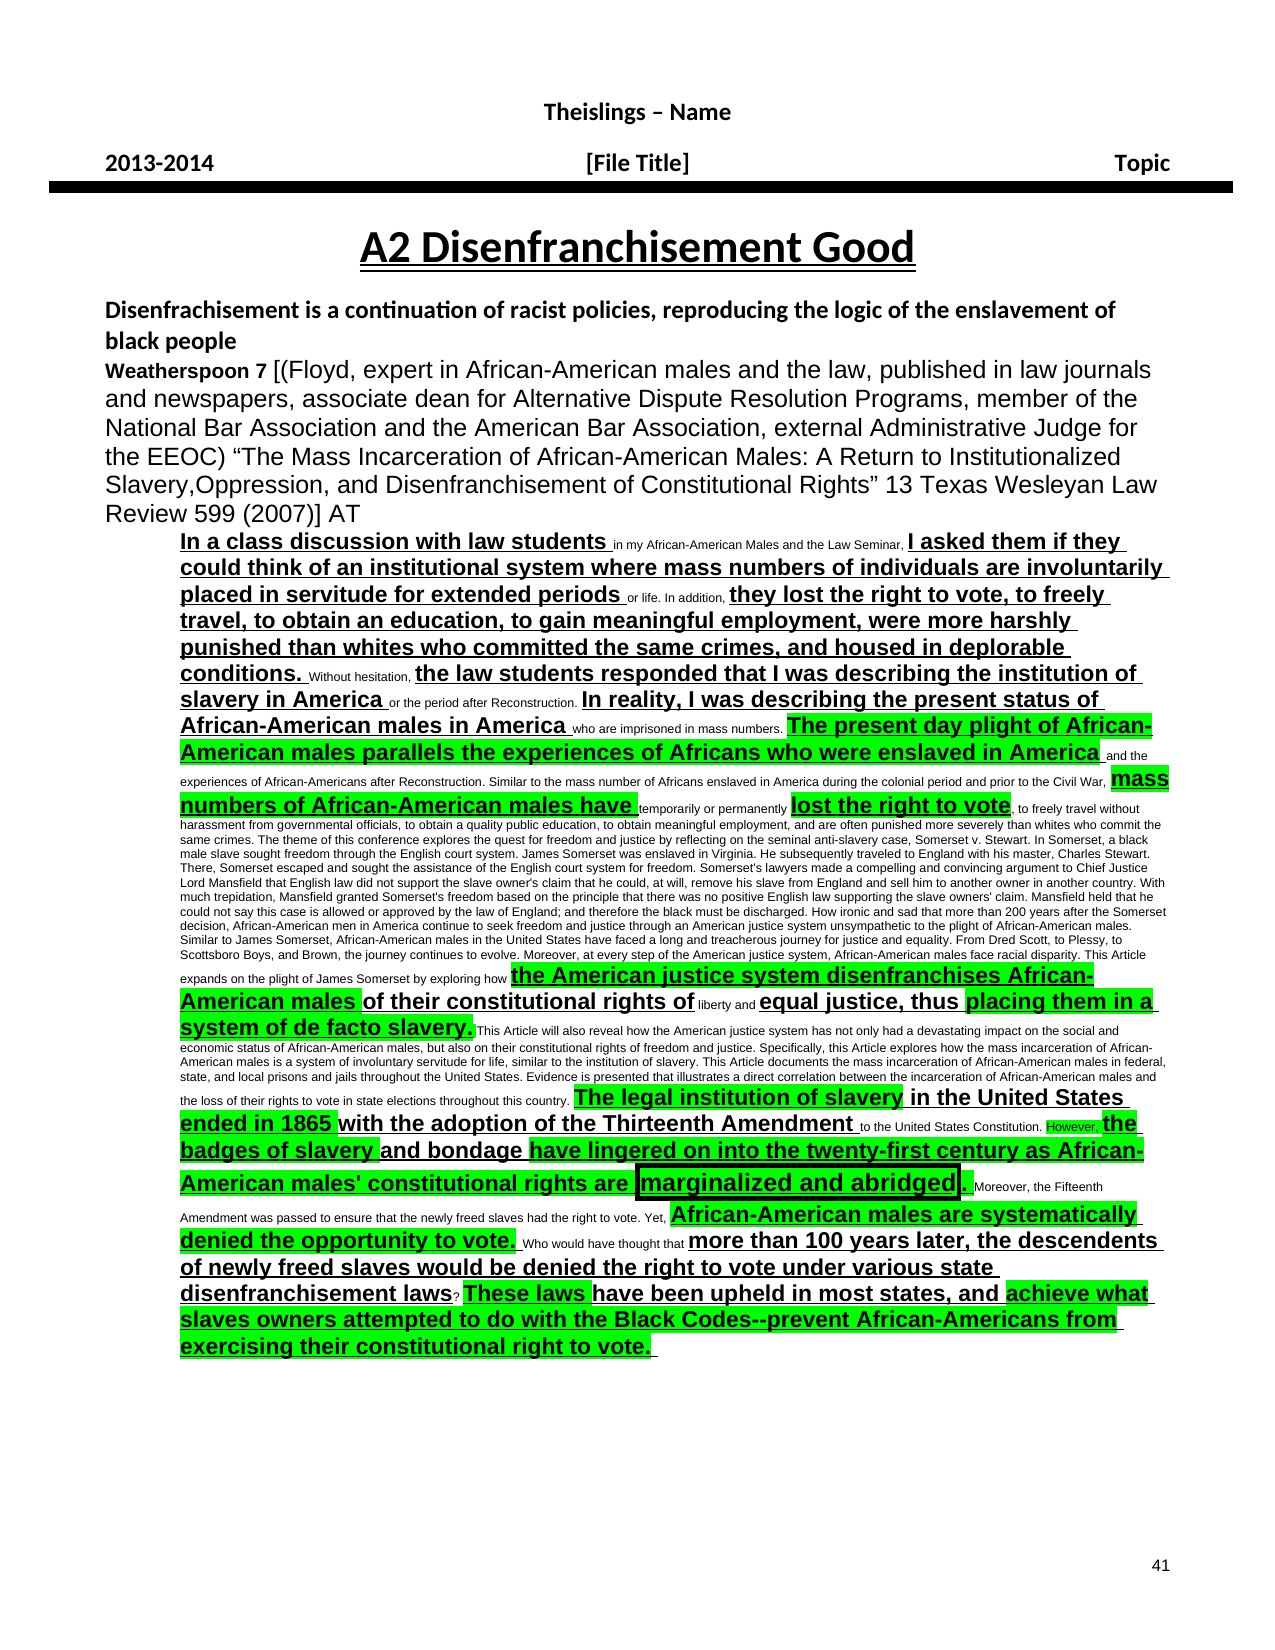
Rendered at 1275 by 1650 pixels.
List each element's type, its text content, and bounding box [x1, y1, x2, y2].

subtitle Disenfrachisement is a continuation of racist policies, reproducing the logic of the enslavement of black people [105, 294, 1170, 356]
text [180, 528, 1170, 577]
text Weatherspoon 7 [(Floyd, expert in African-American males and the law, published in law journals and newspapers, associate dean for Alternative Dispute Resolution Programs, member of the National Bar Association and the American Bar Association, external Administrative Judge for the EEOC) “The Mass Incarceration of African-American Males: A Return to Institutionalized Slavery,Oppression, and Disenfranchisement of Constitutional Rights” 13 Texas Wesleyan Law Review 599 (2007)] AT [105, 356, 1170, 528]
text In a class discussion with law students in my African-American Males and the Law Seminar, I asked them if they could think of an institutional system where mass numbers of individuals are involuntarily placed in servitude for extended periods or life. In addition, they lost the right to vote, to freely travel, to obtain an education, to gain meaningful employment, were more harshly punished than whites who committed the same crimes, and housed in deplorable conditions. Without hesitation, the law students responded that I was describing the institution of slavery in America or the period after Reconstruction. In reality, I was describing the present status of African-American males in America who are imprisoned in mass numbers. The present day plight of African-American males parallels the experiences of Africans who were enslaved in America and the experiences of African-Americans after Reconstruction. Similar to the mass number of Africans enslaved in America during the colonial period and prior to the Civil War, mass numbers of African-American males have temporarily or permanently lost the right to vote, to freely travel without harassment from governmental officials, to obtain a quality public education, to obtain meaningful employment, and are often punished more severely than whites who commit the same crimes. The theme of this conference explores the quest for freedom and justice by reflecting on the seminal anti-slavery case, Somerset v. Stewart. In Somerset, a black male slave sought freedom through the English court system. James Somerset was enslaved in Virginia. He subsequently traveled to England with his master, Charles Stewart. There, Somerset escaped and sought the assistance of the English court system for freedom. Somerset's lawyers made a compelling and convincing argument to Chief Justice Lord Mansfield that English law did not support the slave owner's claim that he could, at will, remove his slave from England and sell him to another owner in another country. With much trepidation, Mansfield granted Somerset's freedom based on the principle that there was no positive English law supporting the slave owners' claim. Mansfield held that he could not say this case is allowed or approved by the law of England; and therefore the black must be discharged. How ironic and sad that more than 200 years after the Somerset decision, African-American men in America continue to seek freedom and justice through an American justice system unsympathetic to the plight of African-American males. Similar to James Somerset, African-American males in the United States have faced a long and treacherous journey for justice and equality. From Dred Scott, to Plessy, to Scottsboro Boys, and Brown, the journey continues to evolve. Moreover, at every step of the American justice system, African-American males face racial disparity. This Article expands on the plight of James Somerset by exploring how the American justice system disenfranchises African-American males of their constitutional rights of liberty and equal justice, thus placing them in a system of de facto slavery. This Article will also reveal how the American justice system has not only had a devastating impact on the social and economic status of African-American males, but also on their constitutional rights of freedom and justice. Specifically, this Article explores how the mass incarceration of African-American males is a system of involuntary servitude for life, similar to the institution of slavery. This Article documents the mass incarceration of African-American males in federal, state, and local prisons and jails throughout the United States. Evidence is presented that illustrates a direct correlation between the incarceration of African-American males and the loss of their rights to vote in state elections throughout this country. The legal institution of slavery in the United States ended in 1865 with the adoption of the Thirteenth Amendment to the United States Constitution. However, the badges of slavery and bondage have lingered on into the twenty-first century as African-American males' constitutional rights are marginalized and abridged. Moreover, the Fifteenth Amendment was passed to ensure that the newly freed slaves had the right to vote. Yet, African-American males are systematically denied the opportunity to vote. Who would have thought that more than 100 years later, the descendents of newly freed slaves would be denied the right to vote under various state disenfranchisement laws? These laws have been upheld in most states, and achieve what slaves owners attempted to do with the Black Codes--prevent African-Americans from exercising their constitutional right to vote. [180, 578, 1170, 1359]
subtitle A2 Disenfranchisement Good [105, 218, 1170, 274]
